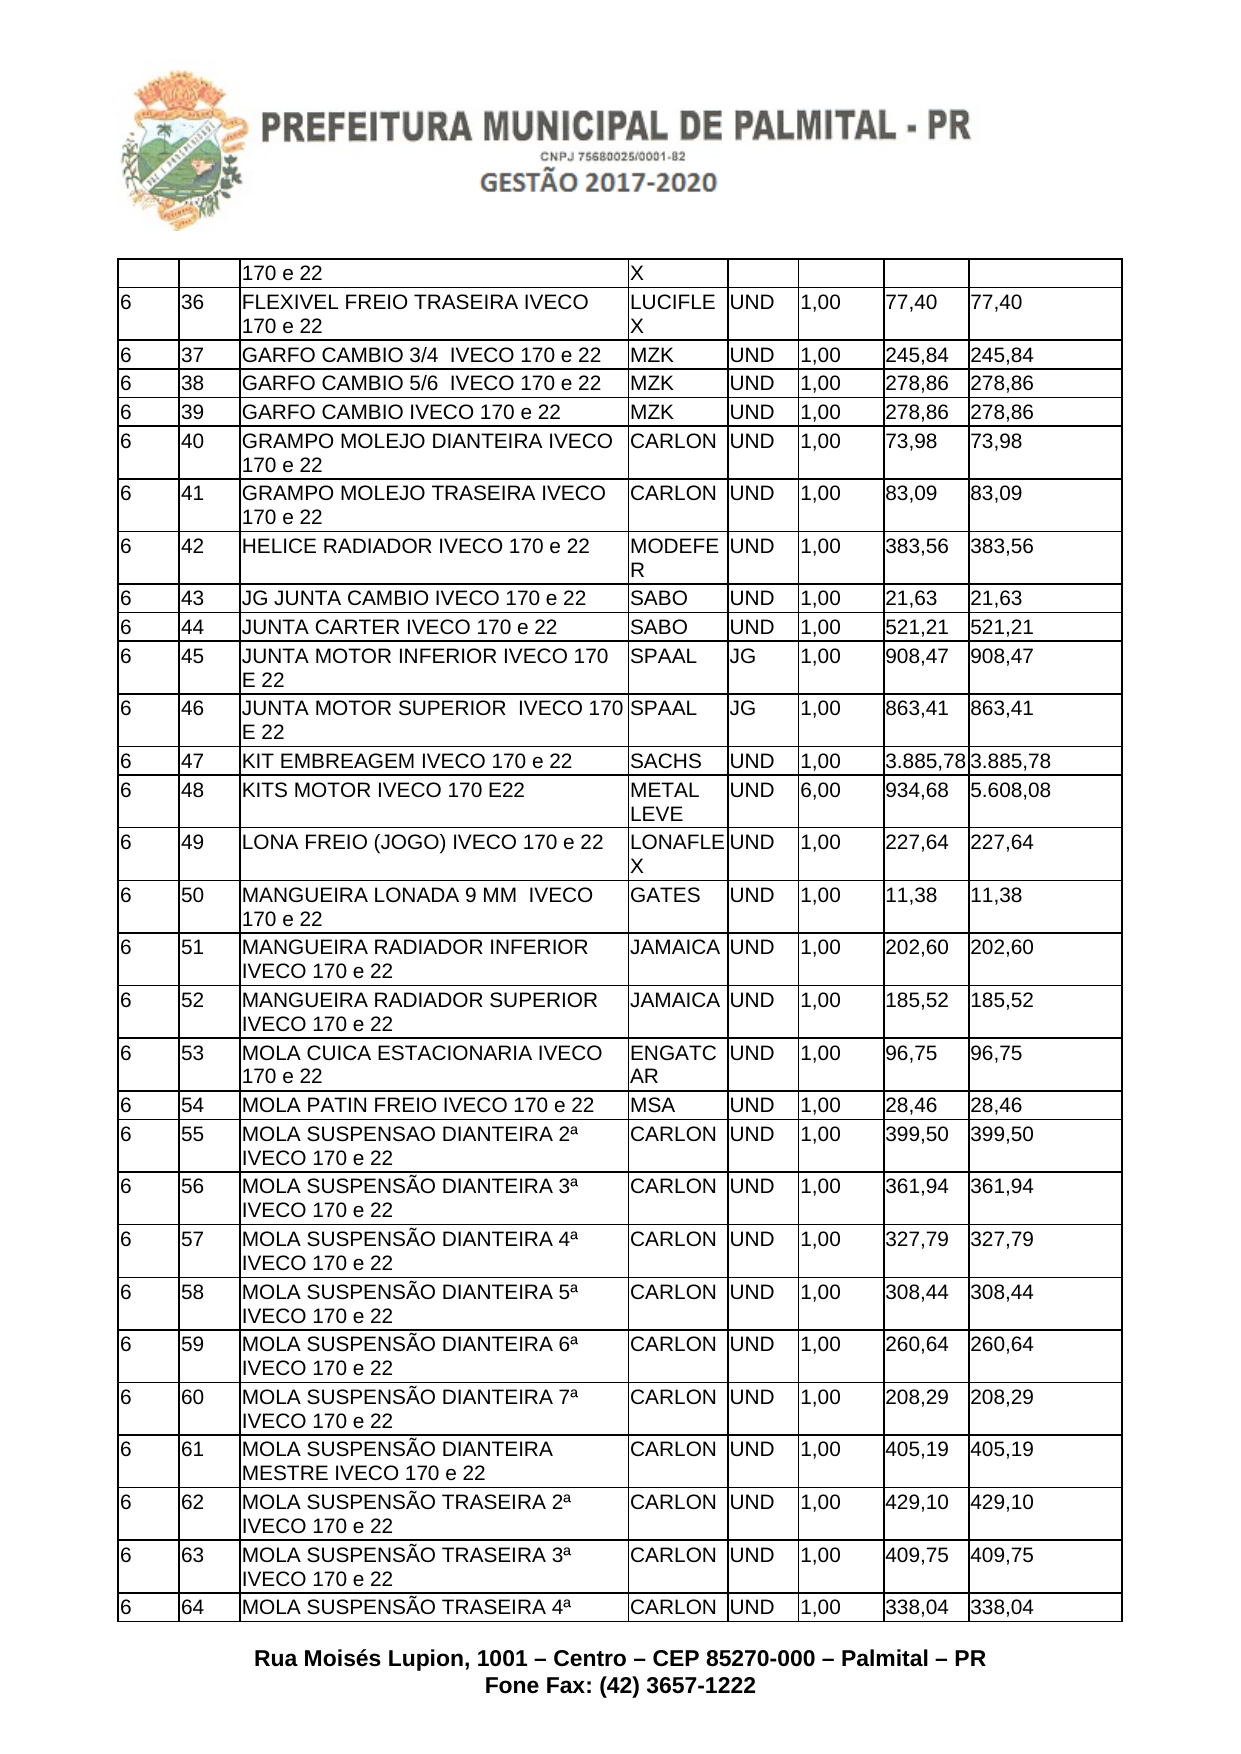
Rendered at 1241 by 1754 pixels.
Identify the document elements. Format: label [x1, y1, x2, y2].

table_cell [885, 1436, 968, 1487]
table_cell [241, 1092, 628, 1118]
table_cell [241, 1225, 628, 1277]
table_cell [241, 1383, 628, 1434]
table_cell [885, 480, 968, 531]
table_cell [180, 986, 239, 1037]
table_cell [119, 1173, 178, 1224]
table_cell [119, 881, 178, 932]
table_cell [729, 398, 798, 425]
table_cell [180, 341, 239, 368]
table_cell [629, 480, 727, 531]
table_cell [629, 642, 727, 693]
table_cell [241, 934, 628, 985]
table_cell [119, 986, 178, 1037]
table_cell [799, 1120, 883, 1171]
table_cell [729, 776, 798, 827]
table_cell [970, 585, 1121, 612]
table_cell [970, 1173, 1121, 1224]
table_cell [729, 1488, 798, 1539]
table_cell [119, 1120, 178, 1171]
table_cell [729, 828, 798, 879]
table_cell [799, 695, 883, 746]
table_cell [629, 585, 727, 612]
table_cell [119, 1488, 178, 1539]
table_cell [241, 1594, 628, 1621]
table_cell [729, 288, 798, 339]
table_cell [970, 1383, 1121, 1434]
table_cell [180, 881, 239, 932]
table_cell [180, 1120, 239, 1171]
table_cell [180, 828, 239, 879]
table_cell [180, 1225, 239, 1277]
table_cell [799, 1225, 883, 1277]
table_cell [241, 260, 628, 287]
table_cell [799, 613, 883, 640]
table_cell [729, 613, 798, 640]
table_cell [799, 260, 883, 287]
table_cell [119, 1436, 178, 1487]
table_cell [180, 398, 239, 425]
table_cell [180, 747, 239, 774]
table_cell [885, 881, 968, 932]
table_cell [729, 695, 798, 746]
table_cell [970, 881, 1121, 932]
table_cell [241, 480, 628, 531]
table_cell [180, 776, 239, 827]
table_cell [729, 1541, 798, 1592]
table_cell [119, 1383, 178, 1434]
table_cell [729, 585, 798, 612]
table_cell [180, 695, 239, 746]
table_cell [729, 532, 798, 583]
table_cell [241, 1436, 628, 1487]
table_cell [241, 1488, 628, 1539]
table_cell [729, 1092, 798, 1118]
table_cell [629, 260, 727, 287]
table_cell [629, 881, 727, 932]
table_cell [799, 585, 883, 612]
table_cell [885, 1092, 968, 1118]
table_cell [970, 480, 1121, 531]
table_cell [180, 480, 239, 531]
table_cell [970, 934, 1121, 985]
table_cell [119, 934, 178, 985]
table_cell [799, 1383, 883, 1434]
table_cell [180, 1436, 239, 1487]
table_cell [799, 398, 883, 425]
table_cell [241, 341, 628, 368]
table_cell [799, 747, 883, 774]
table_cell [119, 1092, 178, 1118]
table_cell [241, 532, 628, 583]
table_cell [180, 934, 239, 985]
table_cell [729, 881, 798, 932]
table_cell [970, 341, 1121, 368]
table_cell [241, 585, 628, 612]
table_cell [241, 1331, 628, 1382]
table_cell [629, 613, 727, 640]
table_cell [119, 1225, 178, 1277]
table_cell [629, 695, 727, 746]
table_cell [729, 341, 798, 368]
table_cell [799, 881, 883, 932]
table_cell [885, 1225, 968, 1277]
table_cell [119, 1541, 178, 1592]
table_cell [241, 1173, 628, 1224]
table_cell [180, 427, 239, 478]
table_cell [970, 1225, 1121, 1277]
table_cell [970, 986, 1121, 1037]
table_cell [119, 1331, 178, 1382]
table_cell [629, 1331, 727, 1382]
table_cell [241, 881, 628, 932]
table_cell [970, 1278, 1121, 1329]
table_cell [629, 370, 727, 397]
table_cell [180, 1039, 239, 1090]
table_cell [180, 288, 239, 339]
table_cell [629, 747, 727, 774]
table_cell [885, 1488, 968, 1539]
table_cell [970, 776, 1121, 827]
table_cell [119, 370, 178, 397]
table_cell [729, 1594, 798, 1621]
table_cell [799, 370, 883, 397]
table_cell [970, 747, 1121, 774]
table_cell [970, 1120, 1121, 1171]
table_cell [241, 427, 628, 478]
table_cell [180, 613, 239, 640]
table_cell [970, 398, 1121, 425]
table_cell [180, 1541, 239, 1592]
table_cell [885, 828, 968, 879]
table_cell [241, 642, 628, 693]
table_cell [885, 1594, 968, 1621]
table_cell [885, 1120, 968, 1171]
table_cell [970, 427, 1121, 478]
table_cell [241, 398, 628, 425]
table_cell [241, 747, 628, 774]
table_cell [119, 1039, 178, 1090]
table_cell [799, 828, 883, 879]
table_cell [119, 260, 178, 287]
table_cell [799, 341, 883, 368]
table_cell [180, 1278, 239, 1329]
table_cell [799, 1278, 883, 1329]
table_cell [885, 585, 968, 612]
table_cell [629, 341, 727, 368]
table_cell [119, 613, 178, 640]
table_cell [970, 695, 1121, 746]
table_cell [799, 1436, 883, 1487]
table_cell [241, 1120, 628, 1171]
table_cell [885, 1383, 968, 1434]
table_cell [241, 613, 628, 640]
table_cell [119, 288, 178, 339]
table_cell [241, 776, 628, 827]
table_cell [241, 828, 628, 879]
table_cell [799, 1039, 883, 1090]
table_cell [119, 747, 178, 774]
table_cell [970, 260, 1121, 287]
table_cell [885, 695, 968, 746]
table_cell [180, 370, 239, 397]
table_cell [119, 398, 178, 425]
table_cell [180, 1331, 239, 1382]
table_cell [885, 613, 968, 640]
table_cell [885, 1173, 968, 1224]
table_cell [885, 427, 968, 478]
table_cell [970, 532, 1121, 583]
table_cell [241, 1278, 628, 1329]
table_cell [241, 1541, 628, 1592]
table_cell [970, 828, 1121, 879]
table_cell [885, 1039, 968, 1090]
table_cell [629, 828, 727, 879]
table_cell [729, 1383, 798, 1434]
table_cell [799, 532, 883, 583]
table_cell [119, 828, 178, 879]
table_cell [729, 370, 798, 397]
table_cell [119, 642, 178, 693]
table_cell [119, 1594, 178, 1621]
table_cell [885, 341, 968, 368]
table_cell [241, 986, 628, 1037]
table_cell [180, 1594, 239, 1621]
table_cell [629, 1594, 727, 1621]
picture [118, 59, 1004, 231]
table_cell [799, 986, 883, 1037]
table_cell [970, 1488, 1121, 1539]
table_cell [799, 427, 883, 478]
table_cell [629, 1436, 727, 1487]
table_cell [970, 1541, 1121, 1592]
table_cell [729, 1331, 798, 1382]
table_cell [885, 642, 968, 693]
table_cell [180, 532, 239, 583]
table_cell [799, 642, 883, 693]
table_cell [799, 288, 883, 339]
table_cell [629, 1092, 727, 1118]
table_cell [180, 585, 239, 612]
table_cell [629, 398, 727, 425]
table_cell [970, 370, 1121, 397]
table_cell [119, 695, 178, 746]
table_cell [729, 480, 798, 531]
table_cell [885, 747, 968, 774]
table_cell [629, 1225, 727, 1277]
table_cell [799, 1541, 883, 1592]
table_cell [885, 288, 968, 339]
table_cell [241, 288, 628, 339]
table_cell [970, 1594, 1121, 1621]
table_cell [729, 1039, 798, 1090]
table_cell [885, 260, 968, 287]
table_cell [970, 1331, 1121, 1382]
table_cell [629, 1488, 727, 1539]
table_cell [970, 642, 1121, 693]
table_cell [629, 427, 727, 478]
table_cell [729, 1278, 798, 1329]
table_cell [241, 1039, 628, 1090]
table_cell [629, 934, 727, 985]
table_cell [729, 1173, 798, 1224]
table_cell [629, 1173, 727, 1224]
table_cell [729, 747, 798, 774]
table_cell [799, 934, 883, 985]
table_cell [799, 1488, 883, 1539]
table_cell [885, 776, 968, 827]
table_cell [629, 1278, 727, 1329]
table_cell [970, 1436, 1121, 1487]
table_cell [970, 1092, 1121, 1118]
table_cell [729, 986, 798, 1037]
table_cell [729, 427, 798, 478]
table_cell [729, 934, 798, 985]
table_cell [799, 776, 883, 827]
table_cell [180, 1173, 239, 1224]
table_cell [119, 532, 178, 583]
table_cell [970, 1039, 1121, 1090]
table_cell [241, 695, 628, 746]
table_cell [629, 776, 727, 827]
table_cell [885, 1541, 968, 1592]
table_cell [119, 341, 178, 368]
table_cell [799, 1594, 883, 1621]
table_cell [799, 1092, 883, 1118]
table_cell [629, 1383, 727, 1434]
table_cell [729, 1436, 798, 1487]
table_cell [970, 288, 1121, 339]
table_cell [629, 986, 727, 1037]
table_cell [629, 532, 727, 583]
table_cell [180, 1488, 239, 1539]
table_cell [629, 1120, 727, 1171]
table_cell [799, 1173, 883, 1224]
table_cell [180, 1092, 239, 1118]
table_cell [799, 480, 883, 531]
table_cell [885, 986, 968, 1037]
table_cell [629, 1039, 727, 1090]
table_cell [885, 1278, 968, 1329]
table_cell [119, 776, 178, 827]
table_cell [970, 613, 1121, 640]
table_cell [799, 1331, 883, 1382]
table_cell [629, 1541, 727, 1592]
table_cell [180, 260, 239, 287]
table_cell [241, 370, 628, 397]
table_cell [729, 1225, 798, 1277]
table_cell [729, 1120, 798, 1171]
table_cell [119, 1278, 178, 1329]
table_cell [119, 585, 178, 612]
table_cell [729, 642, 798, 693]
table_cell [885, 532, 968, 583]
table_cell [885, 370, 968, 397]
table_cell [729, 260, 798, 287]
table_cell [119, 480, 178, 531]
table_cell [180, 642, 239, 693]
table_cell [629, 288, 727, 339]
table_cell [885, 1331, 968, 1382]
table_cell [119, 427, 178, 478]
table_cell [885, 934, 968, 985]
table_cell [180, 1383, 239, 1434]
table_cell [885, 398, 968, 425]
